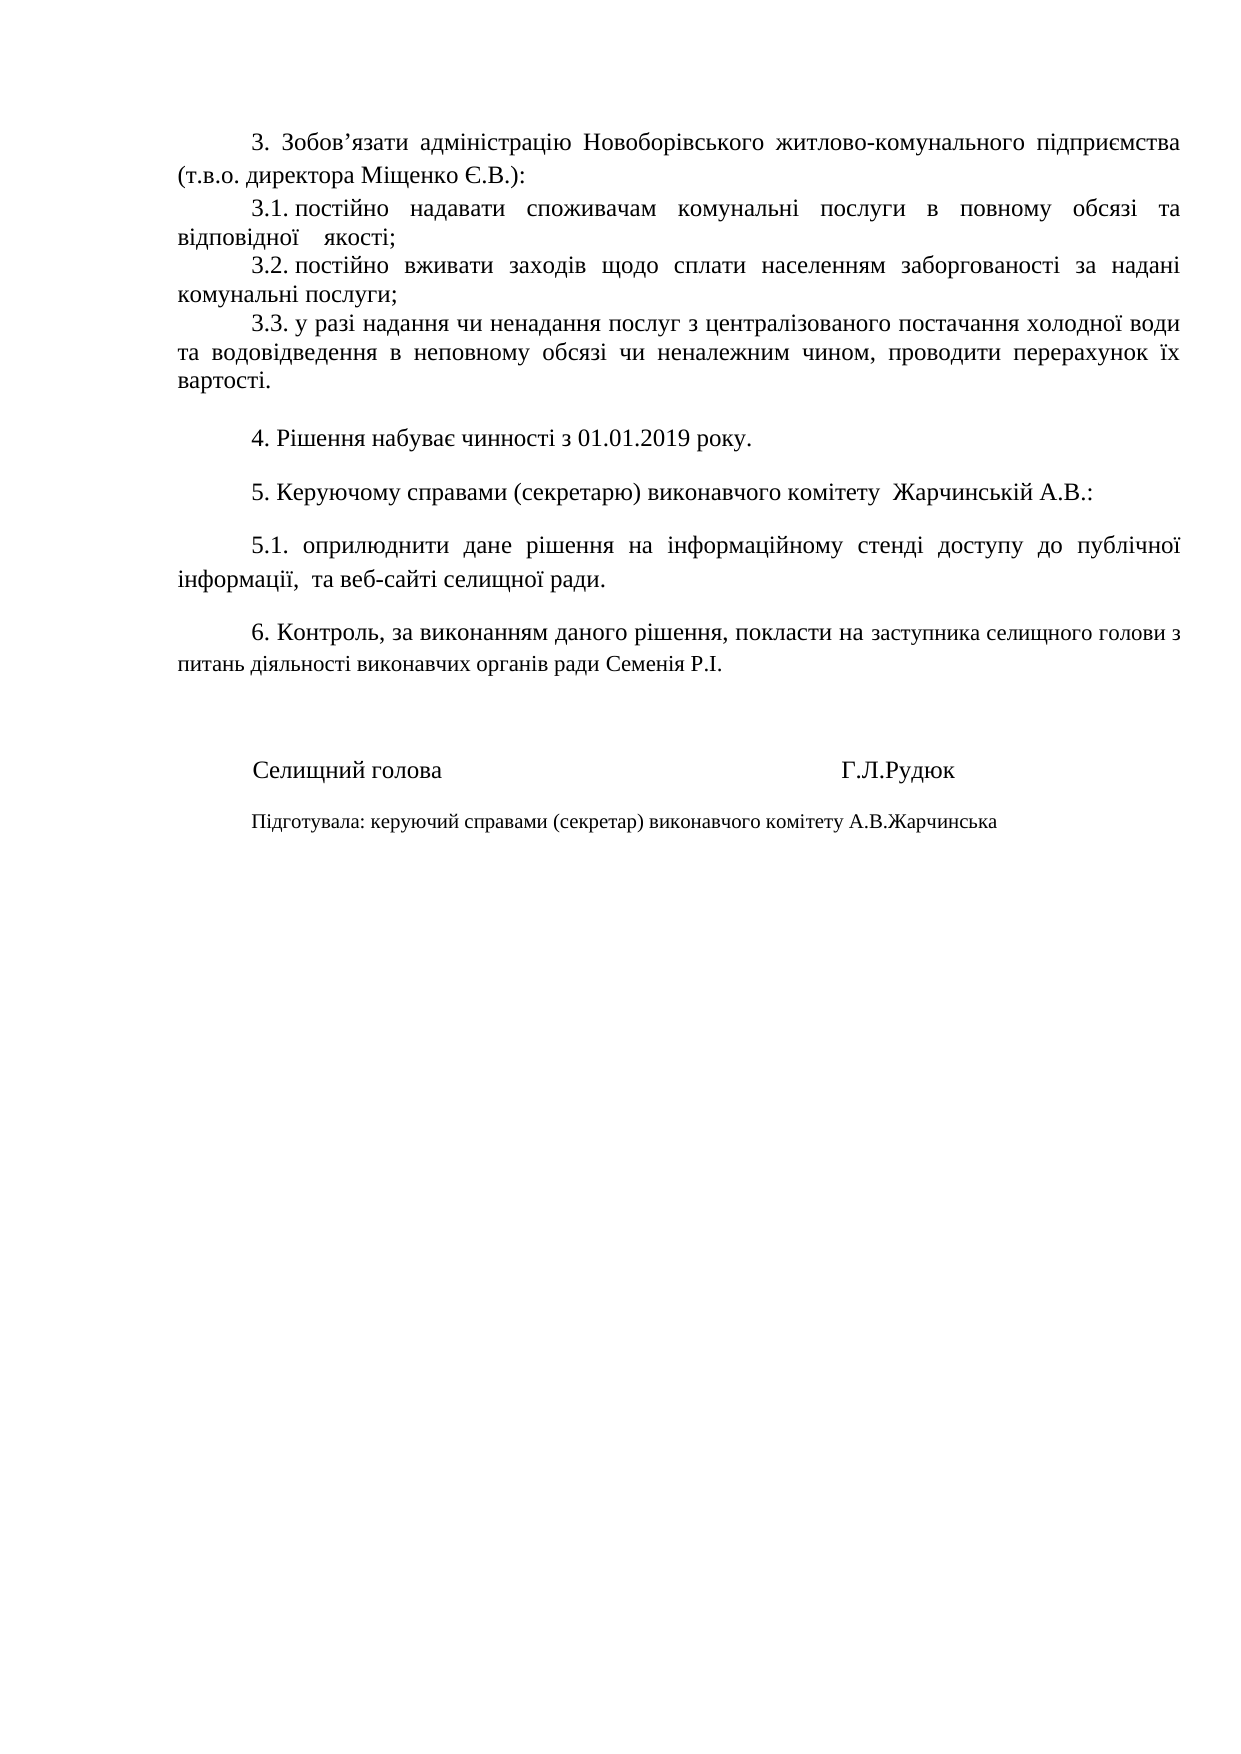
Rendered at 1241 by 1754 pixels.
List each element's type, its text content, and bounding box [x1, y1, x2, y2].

text 6. Контроль, за виконанням даного рішення, покласти на заступника селищного голови з питань діяльності виконавчих органів ради Семенія Р.І. [177, 617, 1181, 676]
text 3.1. постійно надавати споживачам комунальні послуги в повному обсязі та відповідної якості; [177, 193, 1181, 250]
text 5. Керуючому справами (секретарю) виконавчого комітету Жарчинській А.В.: [177, 477, 1181, 506]
text 4. Рішення набуває чинності з 01.01.2019 року. [177, 423, 1181, 452]
list 3.3. у разі надання чи ненадання послуг з централізованого постачання холодної води та водовідведення в неповному обсязі чи неналежним чином, проводити перерахунок їх вартості. [177, 308, 1181, 394]
text 3. Зобов’язати адміністрацію Новоборівського житлово-комунального підприємства (т.в.о. директора Міщенко Є.В.): [177, 127, 1181, 189]
text 5.1. оприлюднити дане рішення на інформаційному стенді доступу до публічної інформації, та веб-сайті селищної ради. [177, 531, 1181, 592]
text Підготувала: керуючий справами (секретар) виконавчого комітету А.В.Жарчинська [177, 809, 1181, 833]
text Селищний голова Г.Л.Рудюк [177, 755, 1181, 784]
list 3.2. постійно вживати заходів щодо сплати населенням заборгованості за надані комунальні послуги; [177, 250, 1181, 308]
